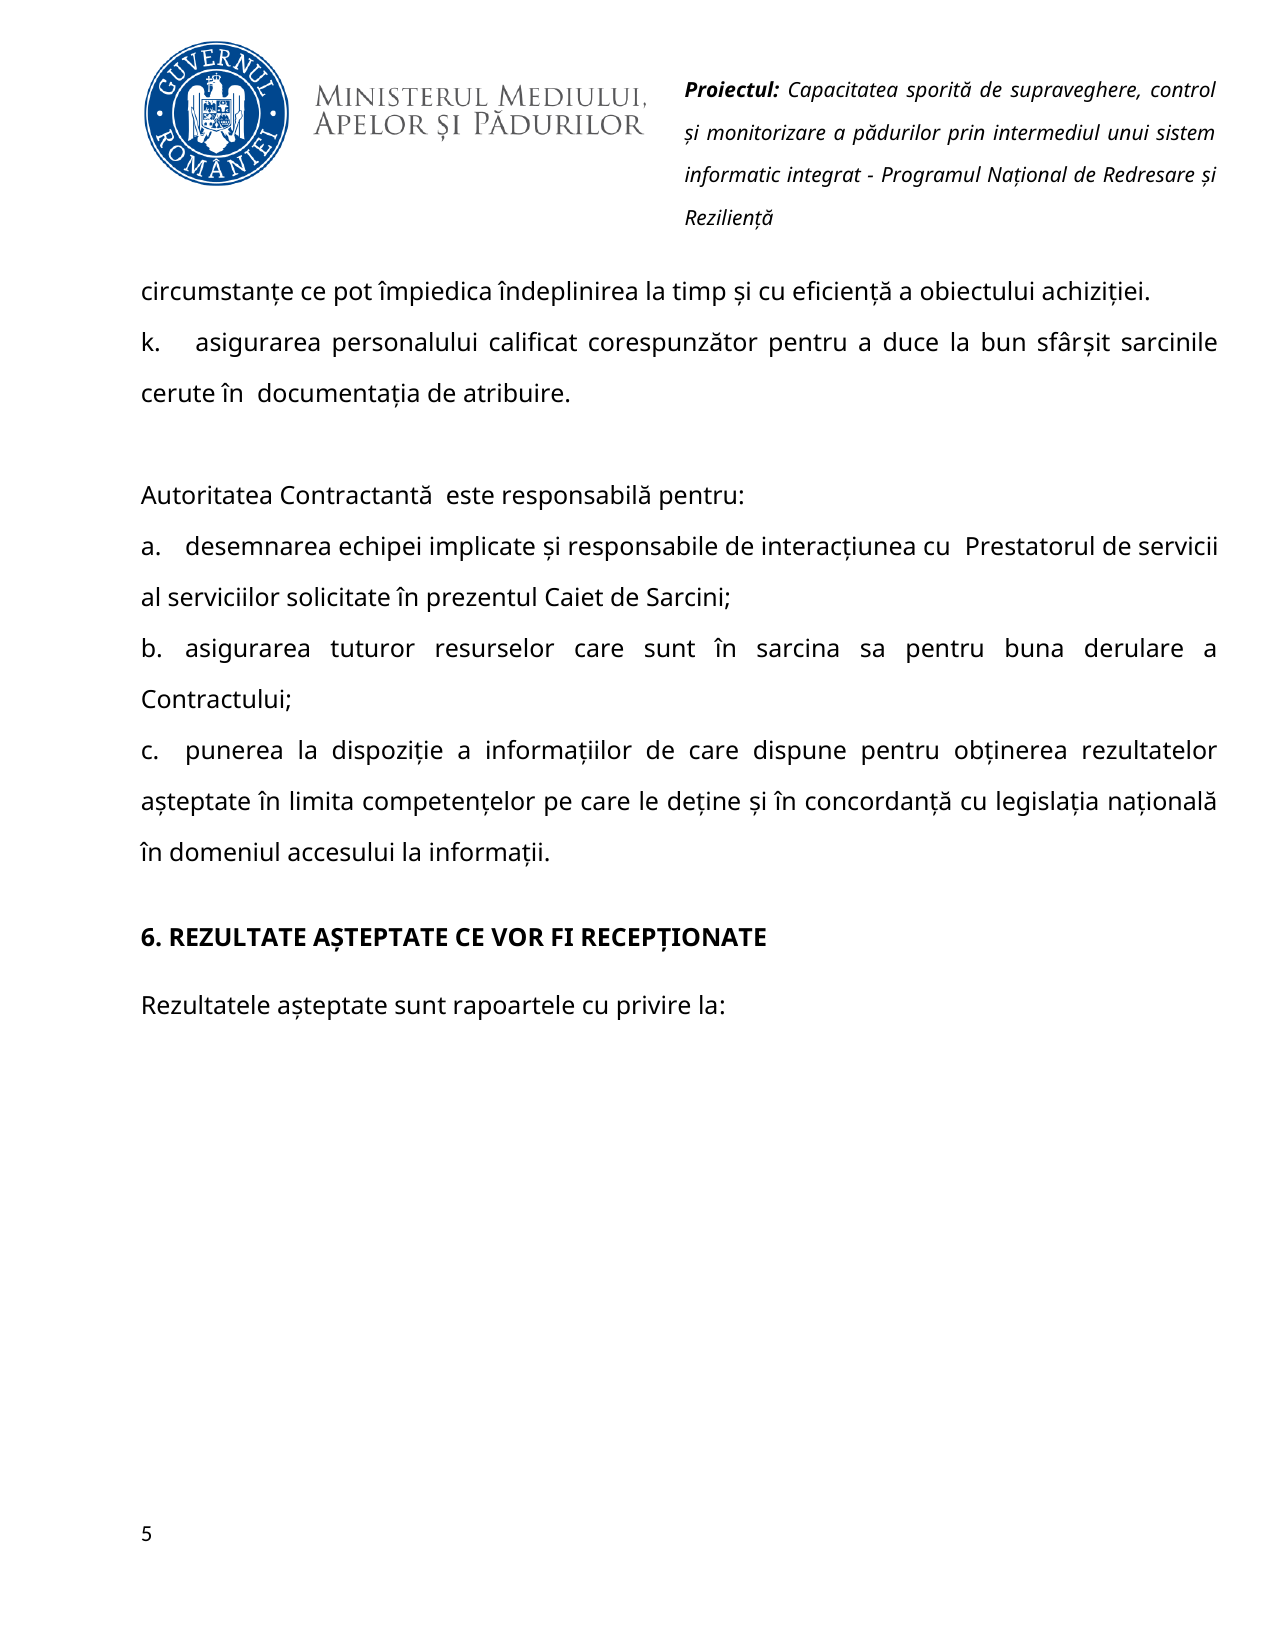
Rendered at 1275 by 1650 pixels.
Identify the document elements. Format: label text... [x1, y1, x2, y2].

list punerea la dispoziție a informațiilor de care dispune pentru obținerea rezultatelor așteptate în limita competențelor pe care le deține și în concordanță cu legislația națională în domeniul accesului la informații. [141, 733, 1219, 869]
text Autoritatea Contractantă este responsabilă pentru: [141, 478, 1219, 512]
text 6. REZULTATE AȘTEPTATE CE VOR FI RECEPȚIONATE [141, 920, 1219, 954]
list desemnarea echipei implicate și responsabile de interacțiunea cu Prestatorul de servicii al serviciilor solicitate în prezentul Caiet de Sarcini; [141, 529, 1219, 614]
list asigurarea personalului calificat corespunzător pentru a duce la bun sfârşit sarcinile cerute în documentaţia de atribuire. [141, 324, 1219, 409]
list asigurarea tuturor resurselor care sunt în sarcina sa pentru buna derulare a Contractului; [141, 631, 1219, 716]
picture [141, 38, 673, 186]
text Rezultatele așteptate sunt rapoartele cu privire la: [141, 988, 1219, 1022]
